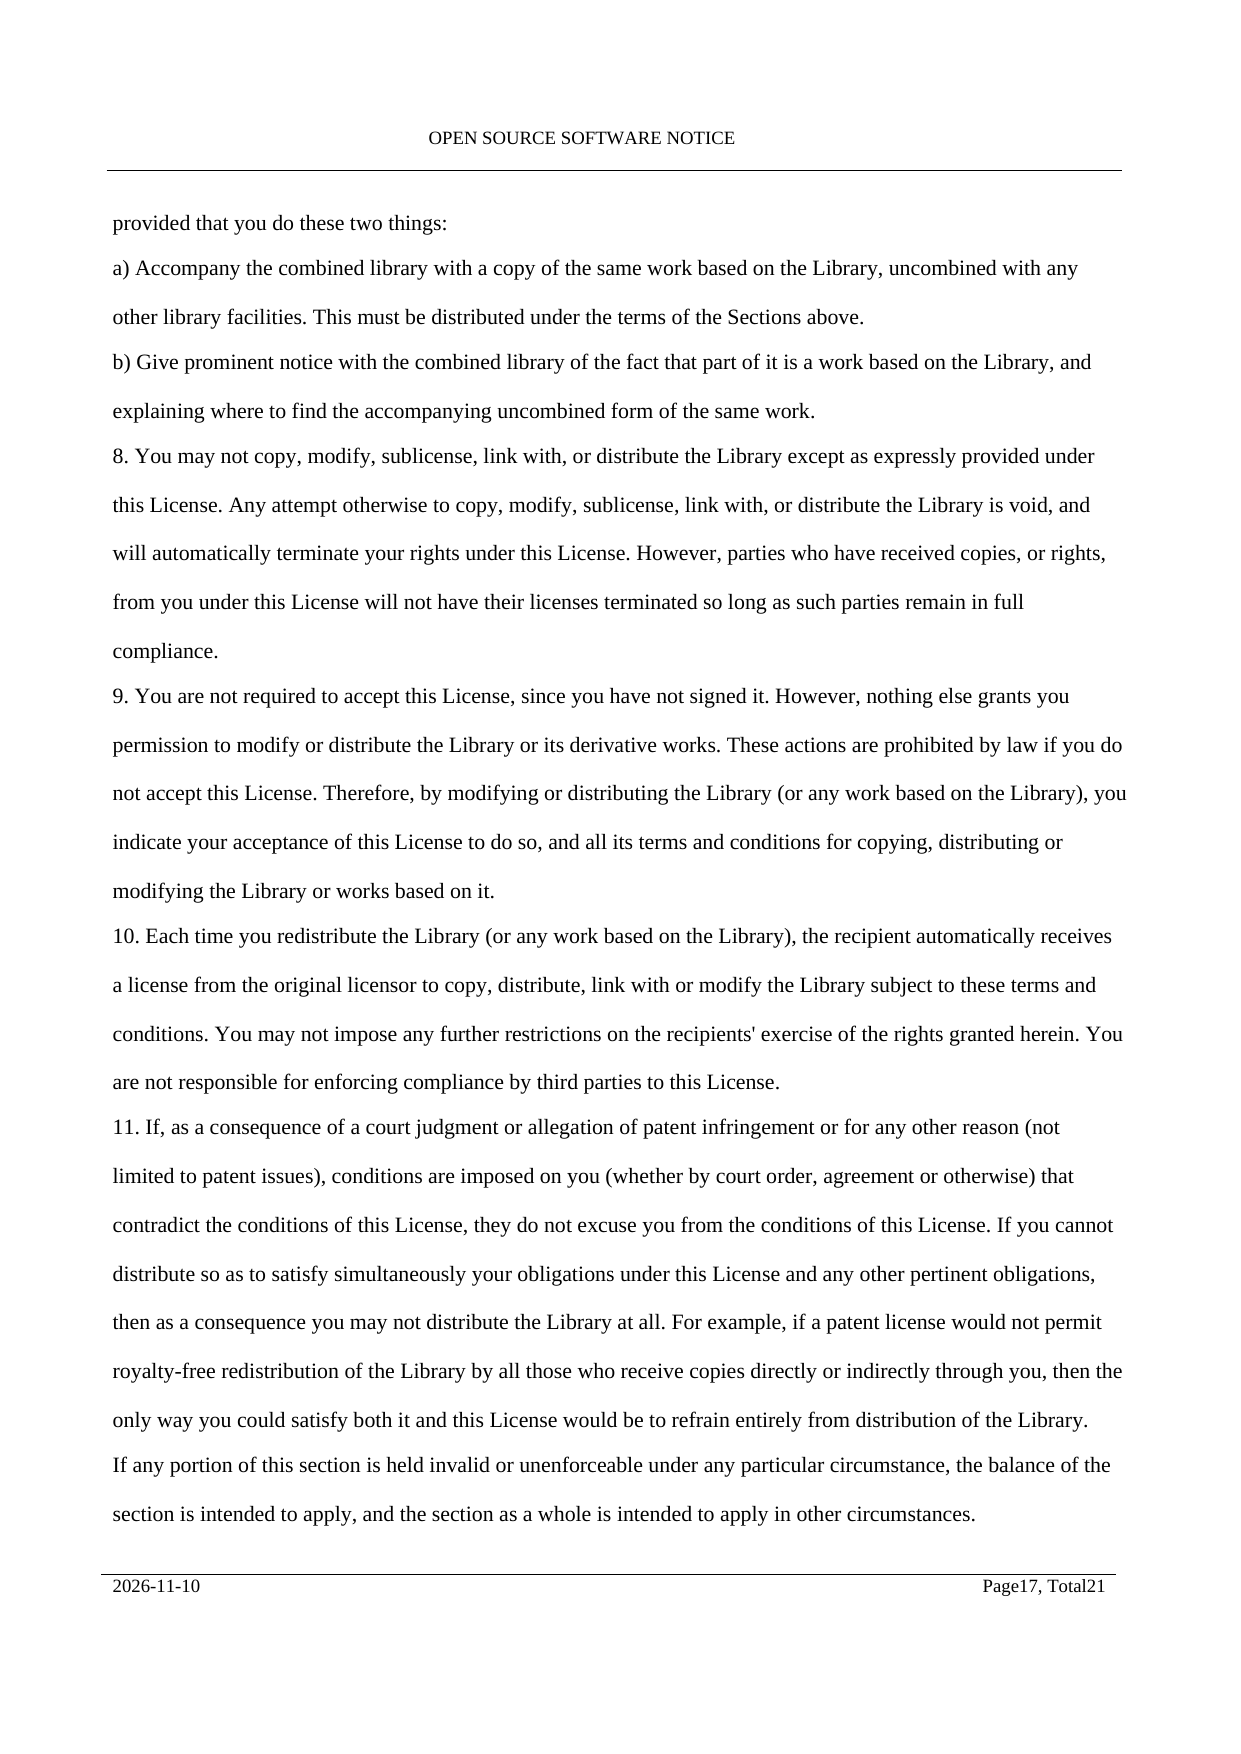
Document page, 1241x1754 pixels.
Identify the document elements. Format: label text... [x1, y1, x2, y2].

text 8. You may not copy, modify, sublicense, link with, or distribute the Library except as expressly provided under this License. Any attempt otherwise to copy, modify, sublicense, link with, or distribute the Library is void, and will automatically terminate your rights under this License. However, parties who have received copies, or rights, from you under this License will not have their licenses terminated so long as such parties remain in full compliance. [112, 439, 1128, 667]
text If any portion of this section is held invalid or unenforceable under any particular circumstance, the balance of the section is intended to apply, and the section as a whole is intended to apply in other circumstances. [112, 1448, 1128, 1529]
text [112, 206, 1128, 239]
text b) Give prominent notice with the combined library of the fact that part of it is a work based on the Library, and explaining where to find the accompanying uncombined form of the same work. [112, 345, 1128, 427]
text 11. If, as a consequence of a court judgment or allegation of patent infringement or for any other reason (not limited to patent issues), conditions are imposed on you (whether by court order, agreement or otherwise) that contradict the conditions of this License, they do not excuse you from the conditions of this License. If you cannot distribute so as to satisfy simultaneously your obligations under this License and any other pertinent obligations, then as a consequence you may not distribute the Library at all. For example, if a patent license would not permit royalty-free redistribution of the Library by all those who receive copies directly or indirectly through you, then the only way you could satisfy both it and this License would be to refrain entirely from distribution of the Library. [112, 1111, 1128, 1436]
text a) Accompany the combined library with a copy of the same work based on the Library, uncombined with any other library facilities. This must be distributed under the terms of the Sections above. [112, 251, 1128, 333]
text 9. You are not required to accept this License, since you have not signed it. However, nothing else grants you permission to modify or distribute the Library or its derivative works. These actions are prohibited by law if you do not accept this License. Therefore, by modifying or distributing the Library (or any work based on the Library), you indicate your acceptance of this License to do so, and all its terms and conditions for copying, distributing or modifying the Library or works based on it. [112, 679, 1128, 907]
text 10. Each time you redistribute the Library (or any work based on the Library), the recipient automatically receives a license from the original licensor to copy, distribute, link with or modify the Library subject to these terms and conditions. You may not impose any further restrictions on the recipients' exercise of the rights granted herein. You are not responsible for enforcing compliance by third parties to this License. [112, 919, 1128, 1098]
